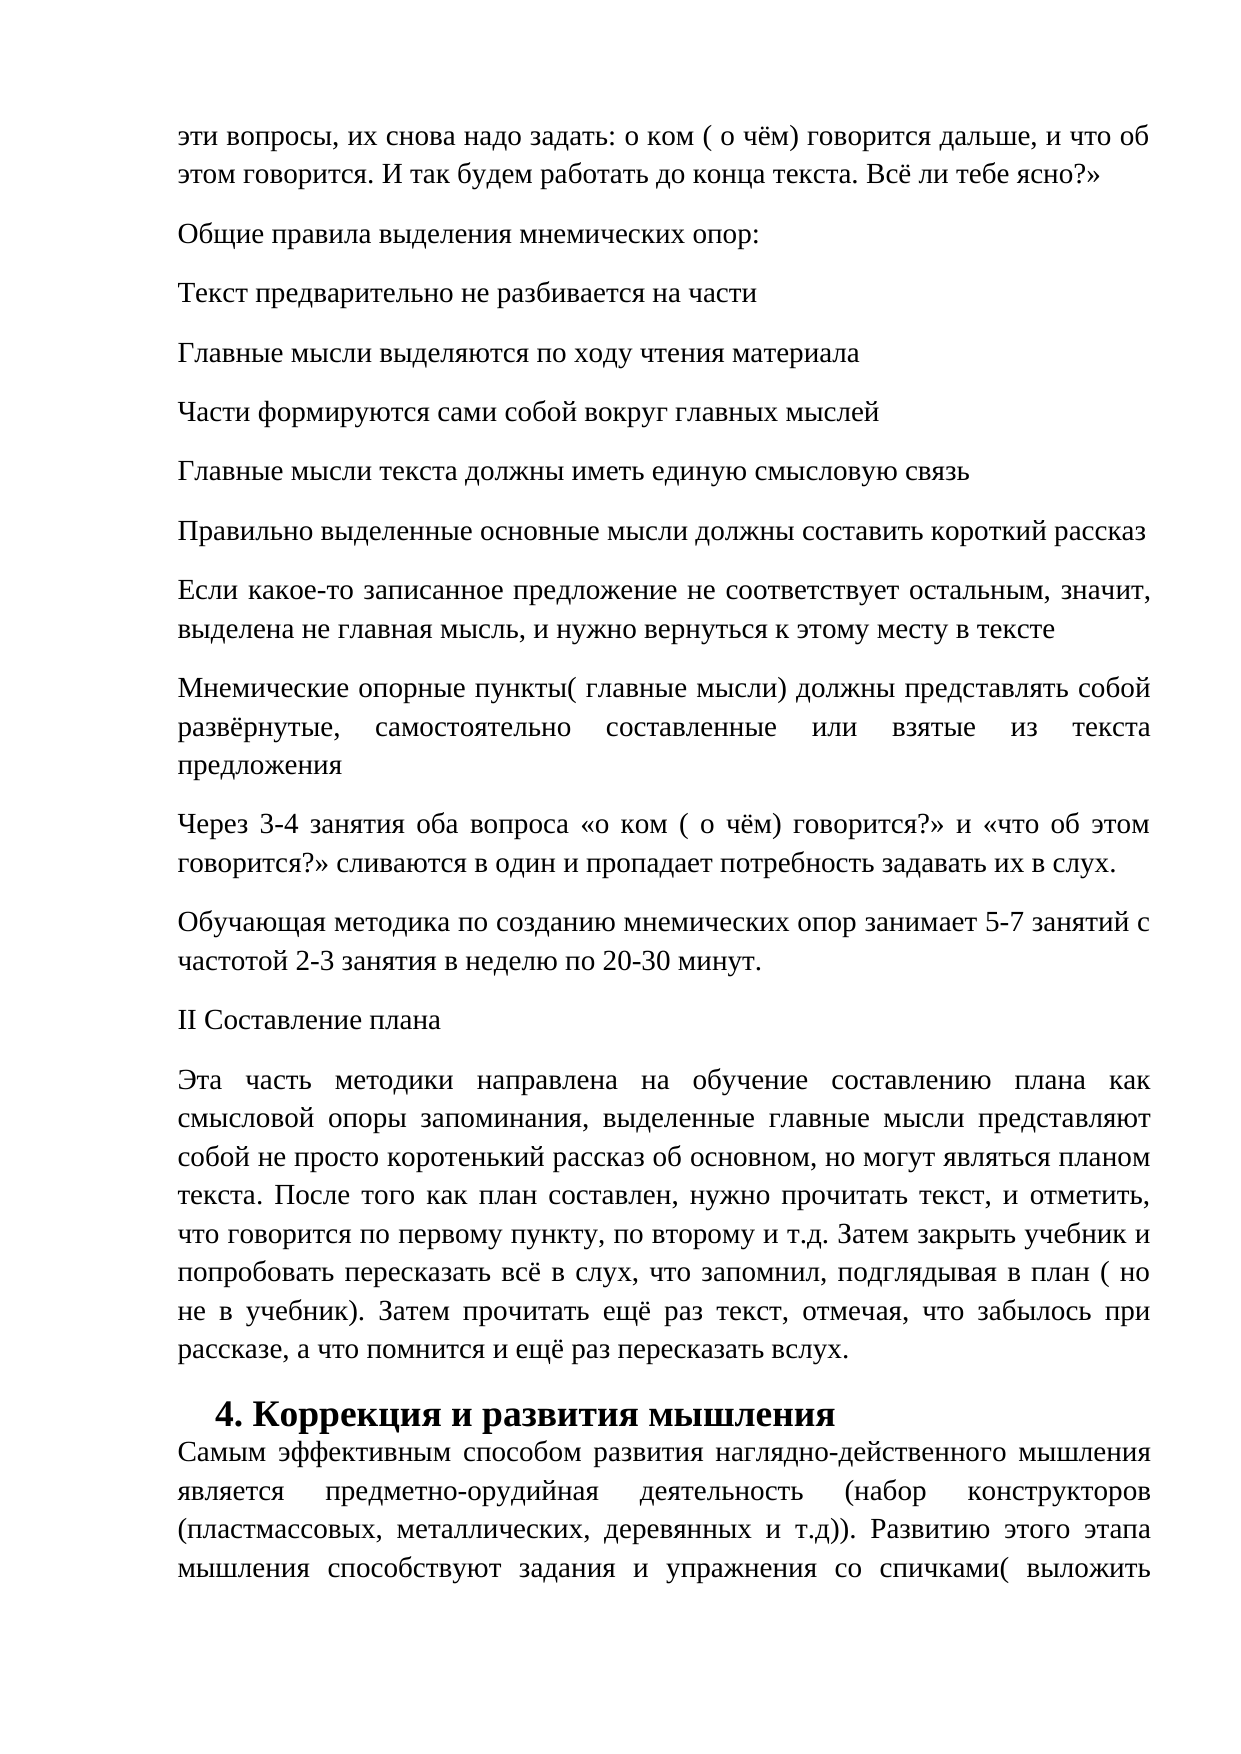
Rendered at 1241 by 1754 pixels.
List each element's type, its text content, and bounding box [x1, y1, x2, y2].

text Эта часть методики направлена на обучение составлению плана как смысловой опоры запоминания, выделенные главные мысли представляют собой не просто коротенький рассказ об основном, но могут являться планом текста. После того как план составлен, нужно прочитать текст, и отметить, что говорится по первому пункту, по второму и т.д. Затем закрыть учебник и попробовать пересказать всё в слух, что запомнил, подглядывая в план ( но не в учебник). Затем прочитать ещё раз текст, отмечая, что забылось при рассказе, а что помнится и ещё раз пересказать вслух. [177, 1062, 1152, 1365]
text Если какое-то записанное предложение не соответствует остальным, значит, выделена не главная мысль, и нужно вернуться к этому месту в тексте [177, 572, 1152, 644]
text Через 3-4 занятия оба вопроса «о ком ( о чём) говорится?» и «что об этом говорится?» сливаются в один и пропадает потребность задавать их в слух. [177, 807, 1152, 879]
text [177, 118, 1152, 190]
text Мнемические опорные пункты( главные мысли) должны представлять собой развёрнутые, самостоятельно составленные или взятые из текста предложения [177, 670, 1152, 781]
text Общие правила выделения мнемических опор: [177, 216, 1152, 249]
text Правильно выделенные основные мысли должны составить короткий рассказ [177, 513, 1152, 546]
text Текст предварительно не разбивается на части [177, 275, 1152, 309]
text Части формируются сами собой вокруг главных мыслей [177, 394, 1152, 428]
text Главные мысли выделяются по ходу чтения материала [177, 335, 1152, 368]
text II Составление плана [177, 1002, 1152, 1036]
text Обучающая методика по созданию мнемических опор занимает 5-7 занятий с частотой 2-3 занятия в неделю по 20-30 минут. [177, 904, 1152, 977]
text Главные мысли текста должны иметь единую смысловую связь [177, 453, 1152, 487]
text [177, 1434, 1152, 1583]
list Коррекция и развития мышления [215, 1391, 1152, 1434]
